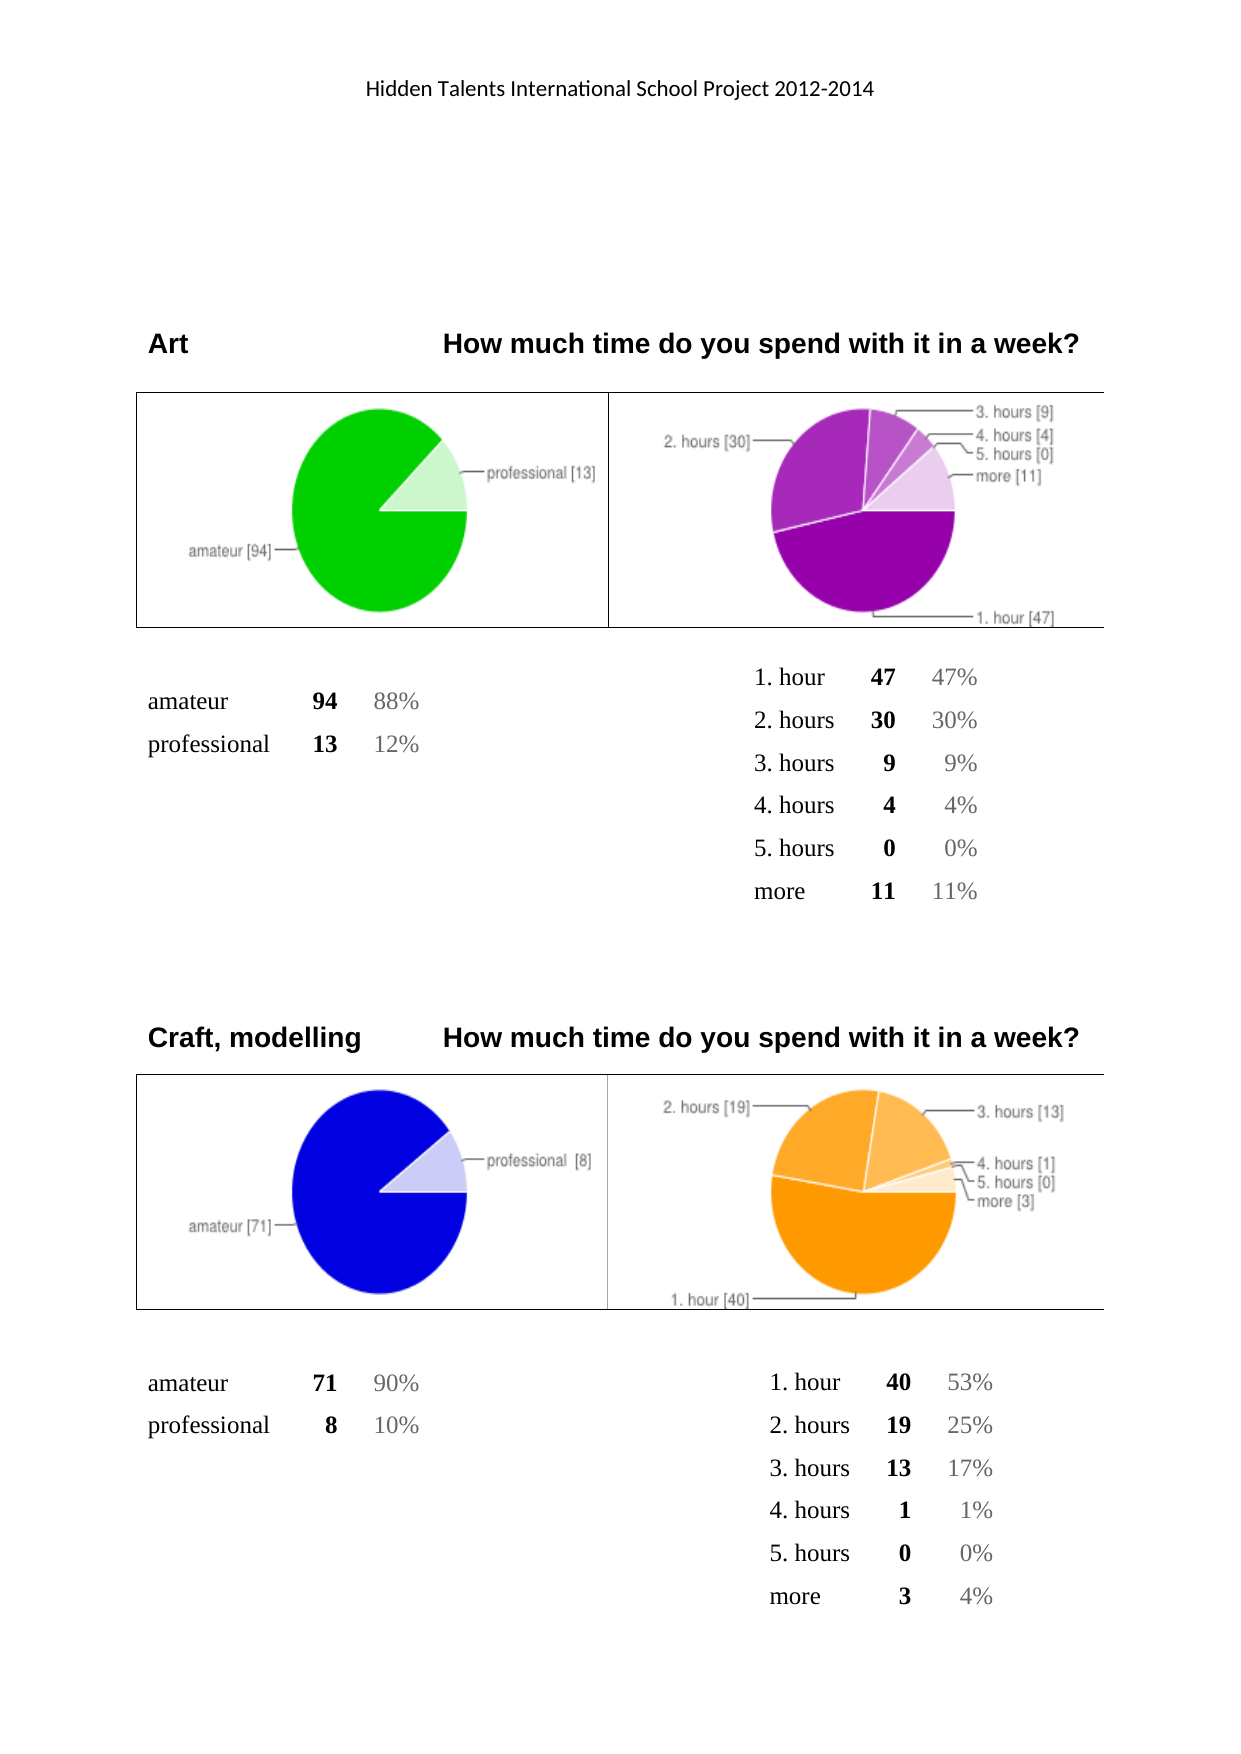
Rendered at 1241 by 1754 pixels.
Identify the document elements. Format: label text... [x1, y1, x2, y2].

table_header amateur [146, 684, 278, 727]
table_header 53% [913, 1365, 994, 1408]
table_cell 9 [836, 746, 897, 789]
table_cell 12% [339, 727, 421, 770]
table_header 94 [278, 684, 339, 727]
table_cell more [768, 1580, 851, 1622]
table_cell 0 [836, 832, 897, 874]
table_cell 3 [851, 1580, 912, 1622]
table_header [609, 393, 619, 627]
table_cell 4% [913, 1580, 994, 1622]
picture [619, 393, 1104, 627]
table_header [137, 1075, 147, 1309]
table_cell 17% [913, 1451, 994, 1494]
picture [618, 1075, 1104, 1309]
table_cell 13 [851, 1451, 912, 1494]
table_header 1. hour [752, 661, 836, 703]
table_cell 11% [897, 875, 979, 917]
table_cell 4 [836, 789, 897, 832]
table_cell 5. hours [752, 832, 836, 874]
table_cell 4% [897, 789, 979, 832]
table_cell 0% [897, 832, 979, 874]
table_cell 19 [851, 1408, 912, 1451]
table_cell 1% [913, 1494, 994, 1537]
table_cell 3. hours [752, 746, 836, 789]
table_header 88% [339, 684, 421, 727]
table_header 40 [851, 1365, 912, 1408]
text Craft, modelling How much time do you spend with it in a week? [148, 1021, 1093, 1053]
table_cell 9% [897, 746, 979, 789]
table_cell 0% [913, 1537, 994, 1579]
table_cell 4. hours [768, 1494, 851, 1537]
picture [147, 1075, 608, 1309]
table_header 90% [339, 1366, 421, 1409]
table_cell 13 [278, 727, 339, 770]
table_cell 0 [851, 1537, 912, 1579]
table_header 47 [836, 661, 897, 703]
table_header [608, 1075, 618, 1309]
table_header 1. hour [768, 1365, 851, 1408]
table_header amateur [146, 1366, 278, 1409]
table_cell 30% [897, 703, 979, 746]
table_cell more [752, 875, 836, 917]
table_cell 10% [339, 1409, 421, 1452]
table_cell 8 [278, 1409, 339, 1452]
table_cell 4. hours [752, 789, 836, 832]
table_header 71 [278, 1366, 339, 1409]
table_cell professional [146, 1409, 278, 1452]
table_cell 2. hours [752, 703, 836, 746]
table_header 47% [897, 661, 979, 703]
table_cell 3. hours [768, 1451, 851, 1494]
table_cell 5. hours [768, 1537, 851, 1579]
table_cell 25% [913, 1408, 994, 1451]
text Art How much time do you spend with it in a week? [148, 327, 1093, 360]
table_header [137, 393, 147, 627]
table_cell 11 [836, 875, 897, 917]
table_cell 1 [851, 1494, 912, 1537]
picture [147, 393, 608, 627]
table_cell 2. hours [768, 1408, 851, 1451]
table_cell 30 [836, 703, 897, 746]
table_cell professional [146, 727, 278, 770]
